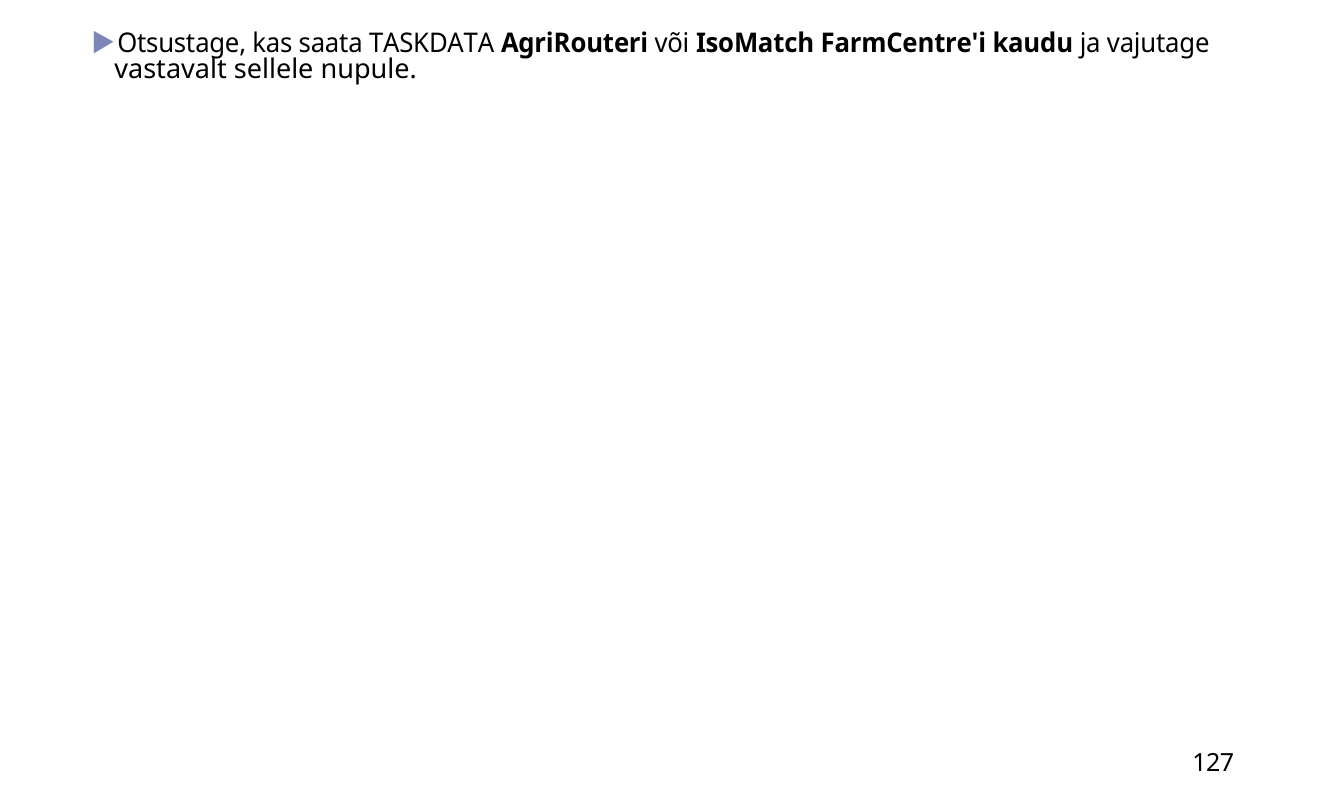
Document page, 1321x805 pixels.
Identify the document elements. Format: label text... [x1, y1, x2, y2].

list Otsustage, kas saata TASKDATA AgriRouteri või IsoMatch FarmCentre'i kaudu ja vajutage vastavalt sellele nupule. [91, 29, 1227, 87]
